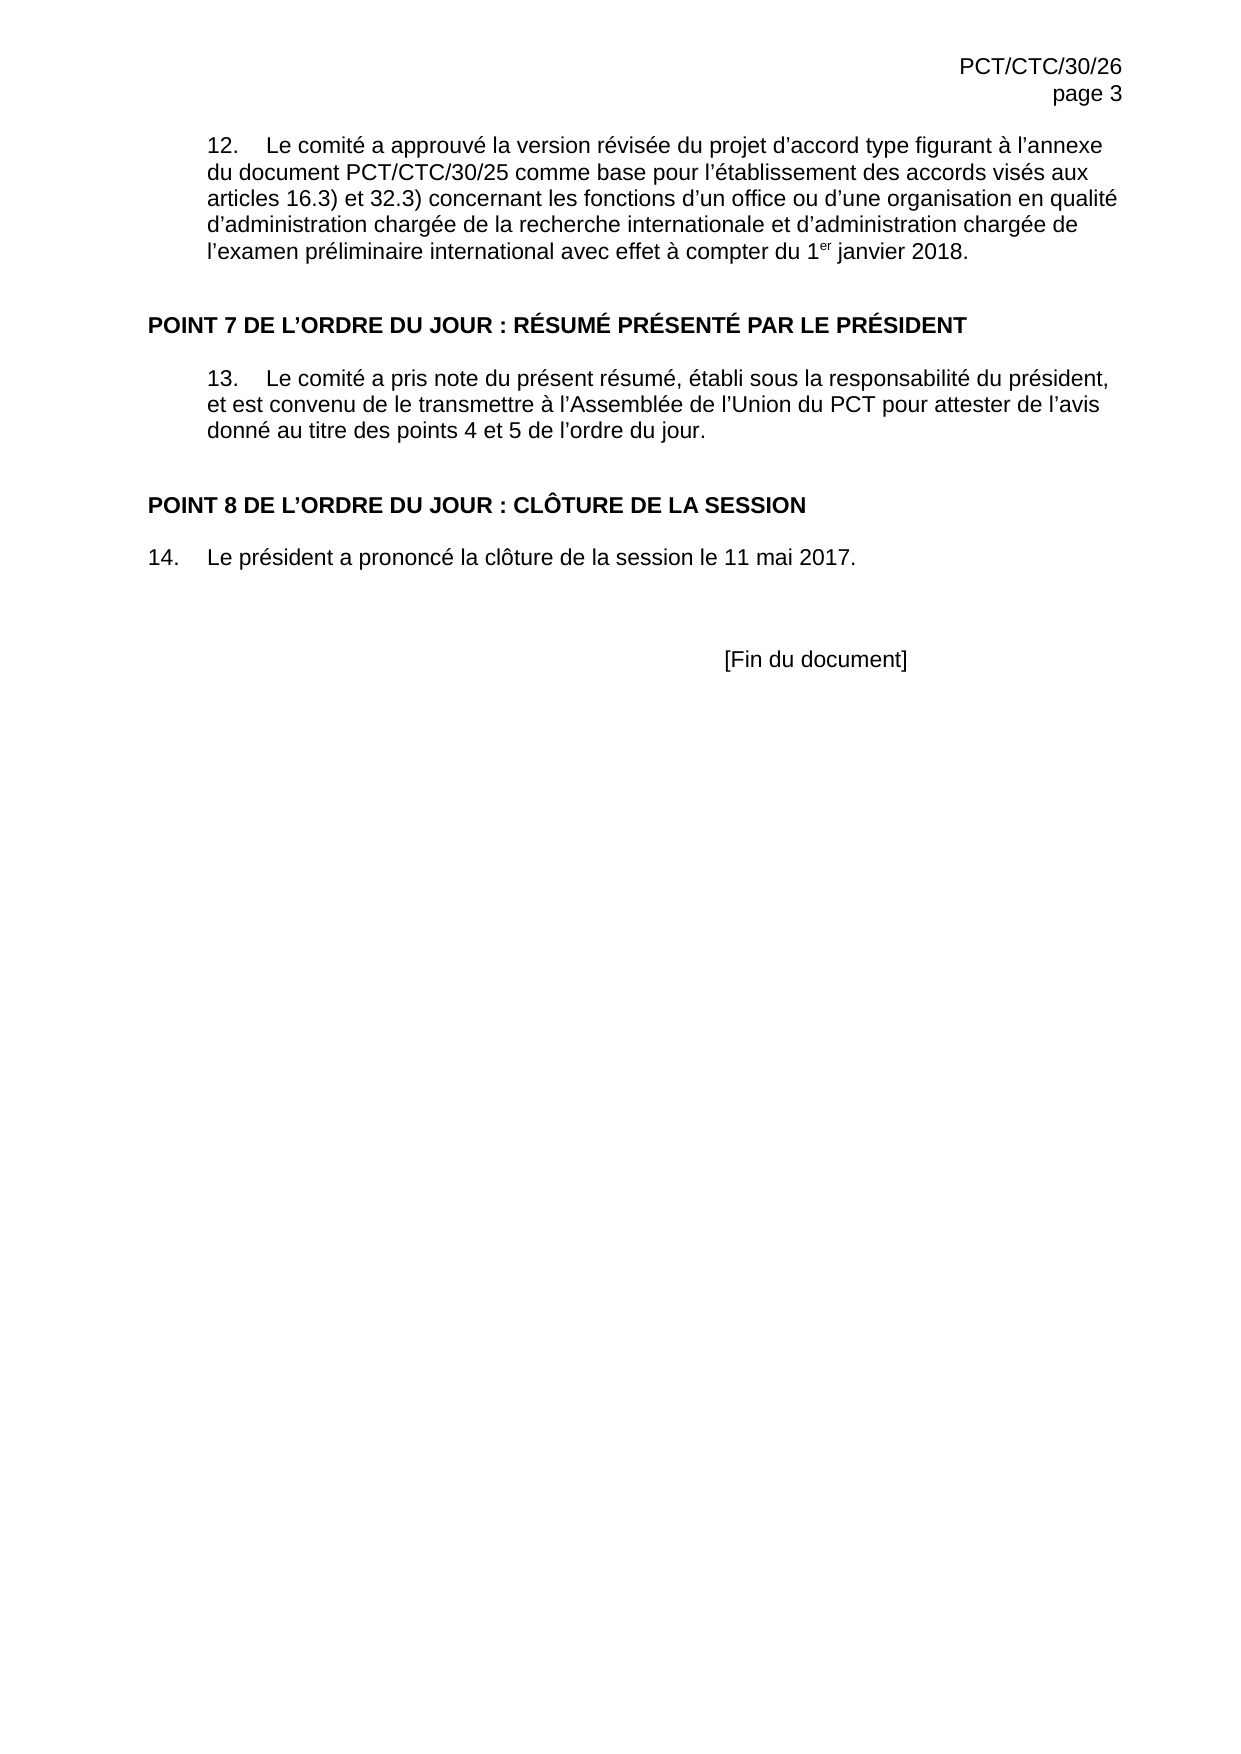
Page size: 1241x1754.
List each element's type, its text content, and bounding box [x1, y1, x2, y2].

text Le comité a pris note du présent résumé, établi sous la responsabilité du président, et est convenu de le transmettre à l’Assemblée de l’Union du PCT pour attester de l’avis donné au titre des points 4 et 5 de l’ordre du jour. [207, 364, 1122, 444]
text [Fin du document] [724, 646, 1122, 673]
text Le président a prononcé la clôture de la session le 11 mai 2017. [148, 544, 1122, 571]
text Le comité a approuvé la version révisée du projet d’accord type figurant à l’annexe du document PCT/CTC/30/25 comme base pour l’établissement des accords visés aux articles 16.3) et 32.3) concernant les fonctions d’un office ou d’une organisation en qualité d’administration chargée de la recherche internationale et d’administration chargée de l’examen préliminaire international avec effet à compter du 1er janvier 2018. [207, 132, 1122, 264]
subtitle Point 7 de l’ordre du jour : résumé présenté par le président [148, 312, 1122, 338]
subtitle Point 8 de l’ordre du jour : clôture de la session [148, 492, 1122, 518]
